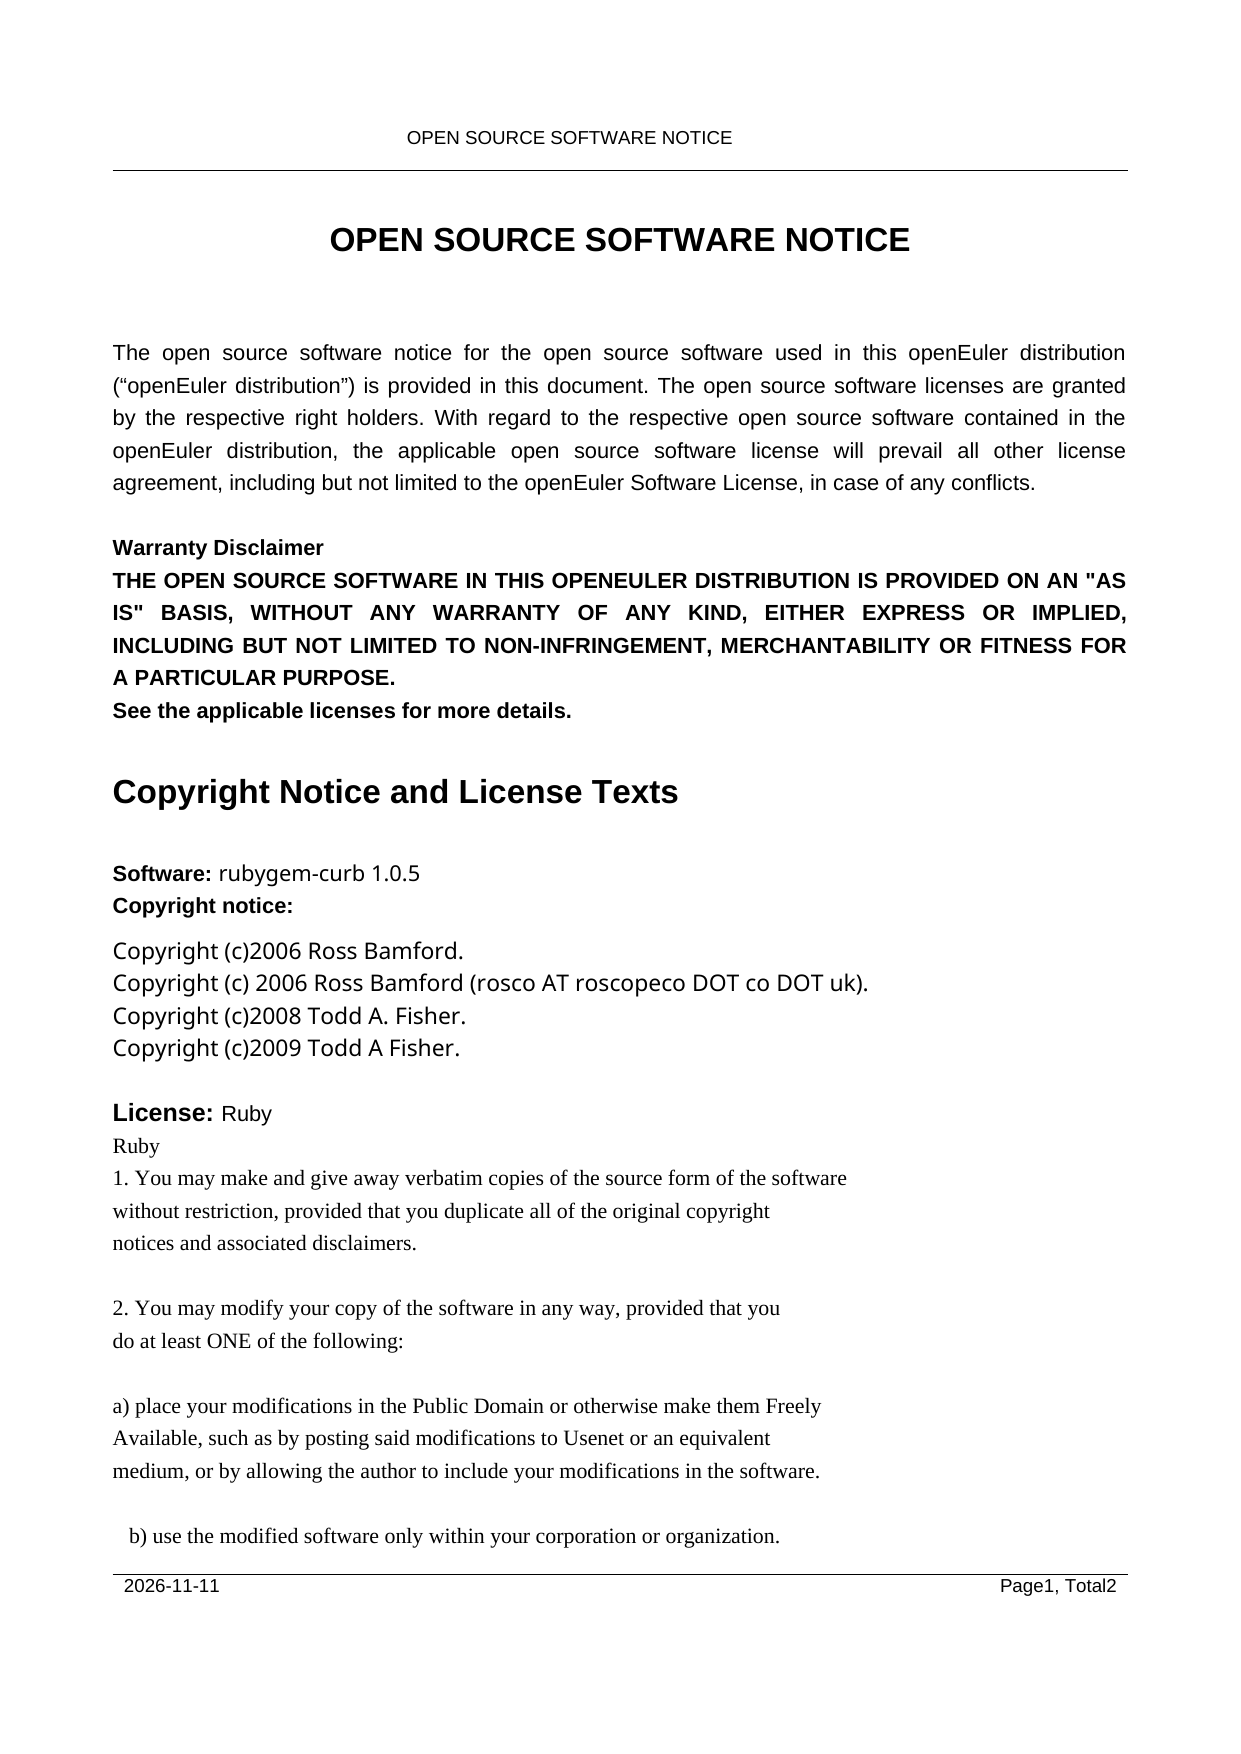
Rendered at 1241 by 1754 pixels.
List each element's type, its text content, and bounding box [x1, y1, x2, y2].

text Copyright (c)2006 Ross Bamford. Copyright (c) 2006 Ross Bamford (rosco AT roscopeco DOT co DOT uk). Copyright (c)2008 Todd A. Fisher. Copyright (c)2009 Todd A Fisher. [112, 934, 1128, 1096]
text The open source software notice for the open source software used in this openEuler distribution (“openEuler distribution”) is provided in this document. The open source software licenses are granted by the respective right holders. With regard to the respective open source software contained in the openEuler distribution, the applicable open source software license will prevail all other license agreement, including but not limited to the openEuler Software License, in case of any conflicts. [112, 336, 1128, 499]
text License: Ruby [112, 1096, 1128, 1129]
title Software: rubygem-curb 1.0.5 [112, 856, 1128, 889]
text Copyright notice: [112, 889, 1128, 921]
text OPEN SOURCE SOFTWARE NOTICE [112, 206, 1128, 271]
text Copyright Notice and License Texts [112, 759, 1128, 824]
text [112, 1129, 1128, 1551]
text THE OPEN SOURCE SOFTWARE IN THIS OPENEULER DISTRIBUTION IS PROVIDED ON AN "AS IS" BASIS, WITHOUT ANY WARRANTY OF ANY KIND, EITHER EXPRESS OR IMPLIED, INCLUDING BUT NOT LIMITED TO NON-INFRINGEMENT, MERCHANTABILITY OR FITNESS FOR A PARTICULAR PURPOSE. See the applicable licenses for more details. [112, 564, 1128, 726]
text Warranty Disclaimer [112, 531, 1128, 564]
